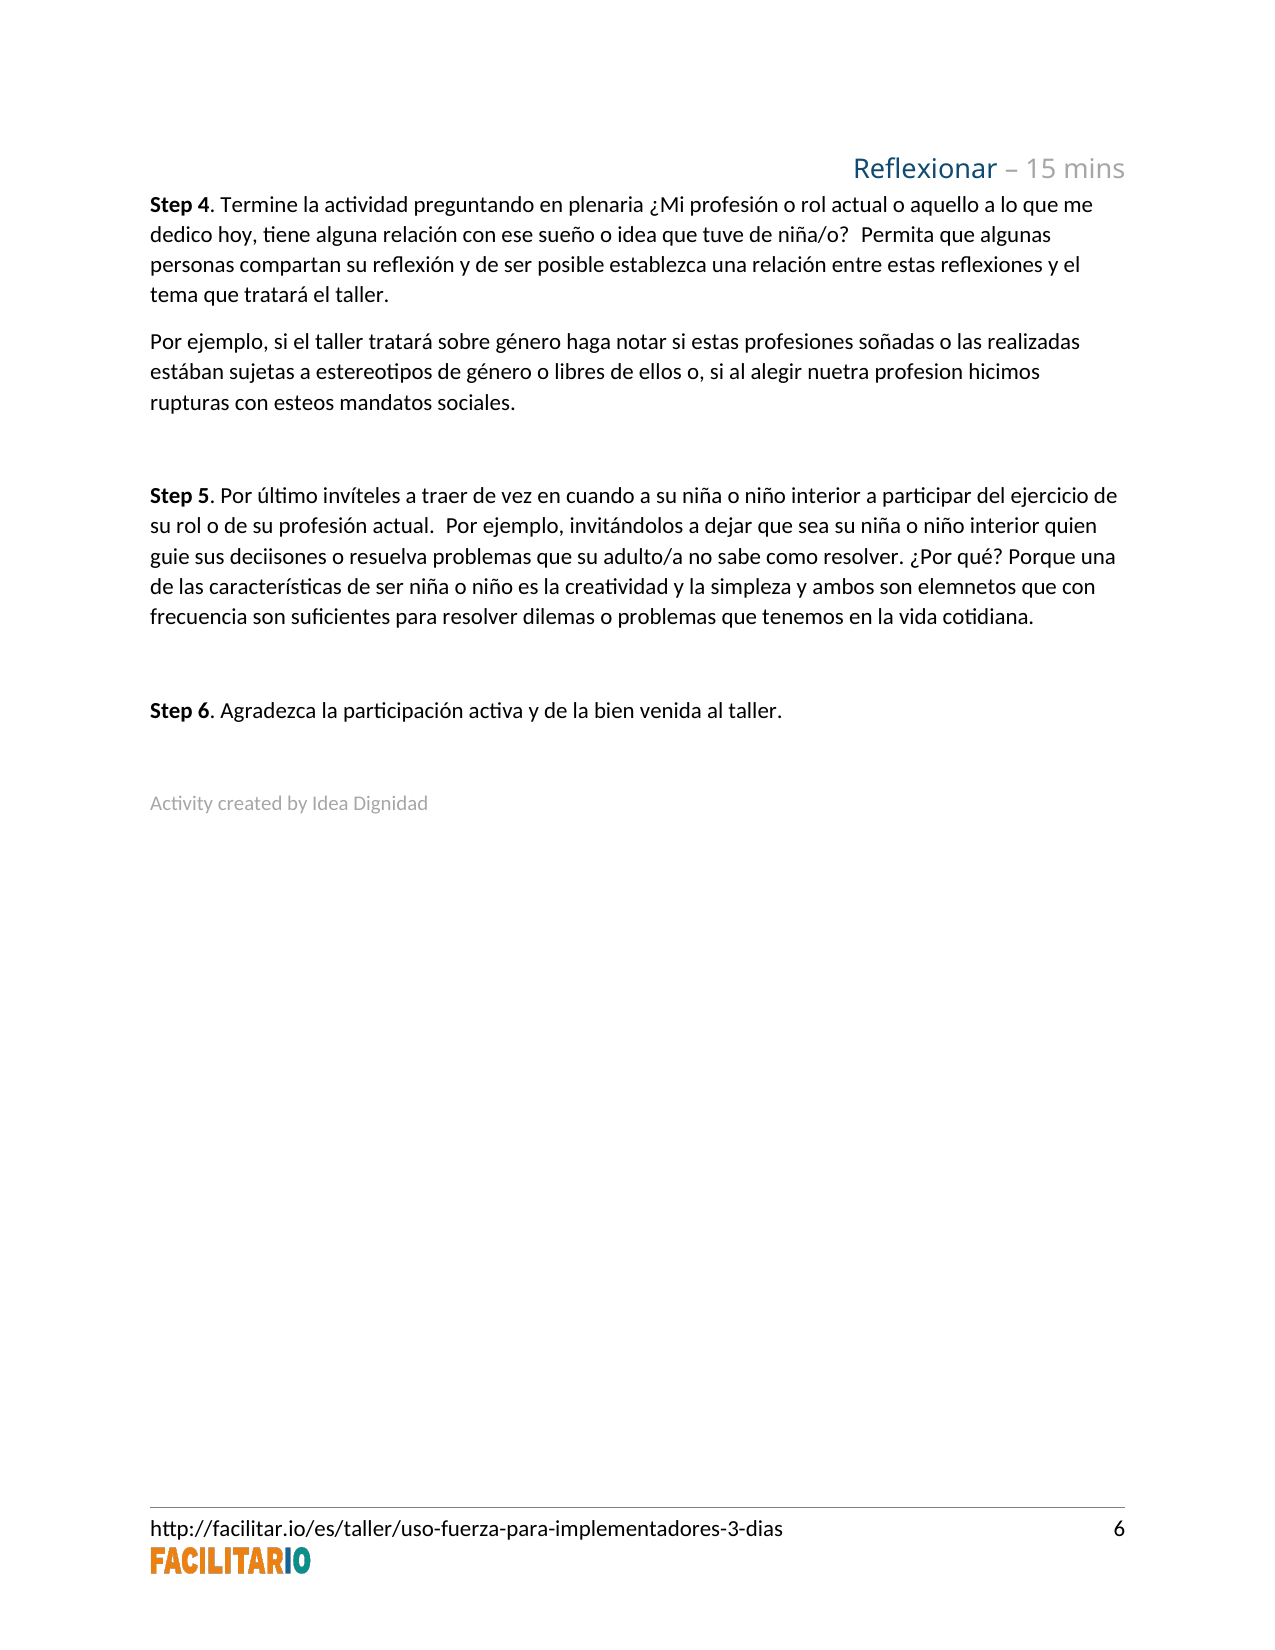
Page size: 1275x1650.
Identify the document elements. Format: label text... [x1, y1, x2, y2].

text Step 5. Por último invíteles a traer de vez en cuando a su niña o niño interior a participar del ejercicio de su rol o de su profesión actual. Por ejemplo, invitándolos a dejar que sea su niña o niño interior quien guie sus deciisones o resuelva problemas que su adulto/a no sabe como resolver. ¿Por qué? Porque una de las características de ser niña o niño es la creatividad y la simpleza y ambos son elemnetos que con frecuencia son suficientes para resolver dilemas o problemas que tenemos en la vida cotidiana. [150, 481, 1125, 630]
text Step 4. Termine la actividad preguntando en plenaria ¿Mi profesión o rol actual o aquello a lo que me dedico hoy, tiene alguna relación con ese sueño o idea que tuve de niña/o? Permita que algunas personas compartan su reflexión y de ser posible establezca una relación entre estas reflexiones y el tema que tratará el taller. [150, 190, 1125, 308]
picture [145, 1544, 315, 1576]
text Step 6. Agradezca la participación activa y de la bien venida al taller. [150, 696, 1125, 724]
text Activity created by Idea Dignidad [150, 790, 1125, 815]
text Por ejemplo, si el taller tratará sobre género haga notar si estas profesiones soñadas o las realizadas estában sujetas a estereotipos de género o libres de ellos o, si al alegir nuetra profesion hicimos rupturas con esteos mandatos sociales. [150, 327, 1125, 416]
subtitle Reflexionar – 15 mins [150, 150, 1125, 187]
